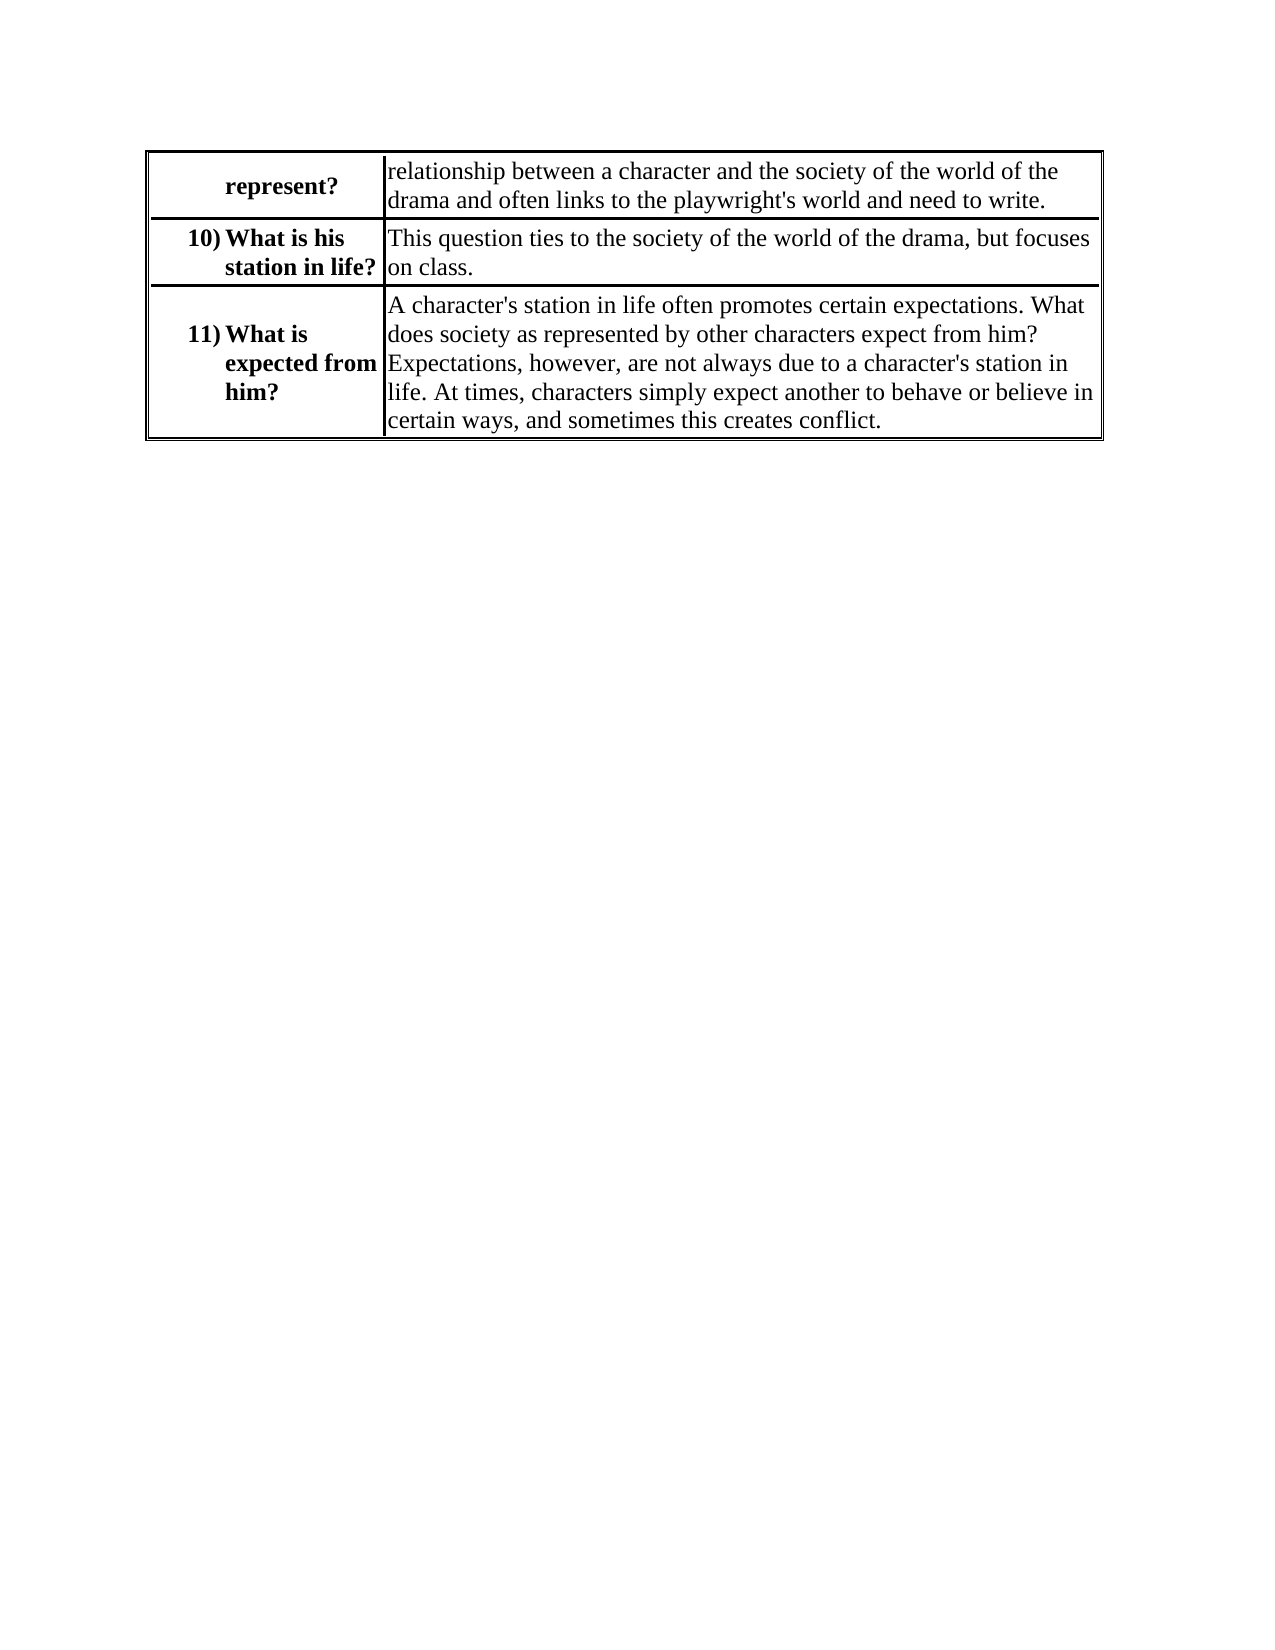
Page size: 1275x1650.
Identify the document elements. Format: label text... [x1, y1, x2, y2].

table_cell What is expected from him? [149, 284, 384, 437]
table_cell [384, 153, 1101, 217]
table_cell A character's station in life often promotes certain expectations. What does society as represented by other characters expect from him? Expectations, however, are not always due to a character's station in life. At times, characters simply expect another to behave or believe in certain ways, and sometimes this creates conflict. [384, 284, 1101, 437]
table_cell What is his station in life? [149, 217, 383, 284]
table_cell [149, 153, 384, 217]
table_cell This question ties to the society of the world of the drama, but focuses on class. [386, 217, 1101, 284]
